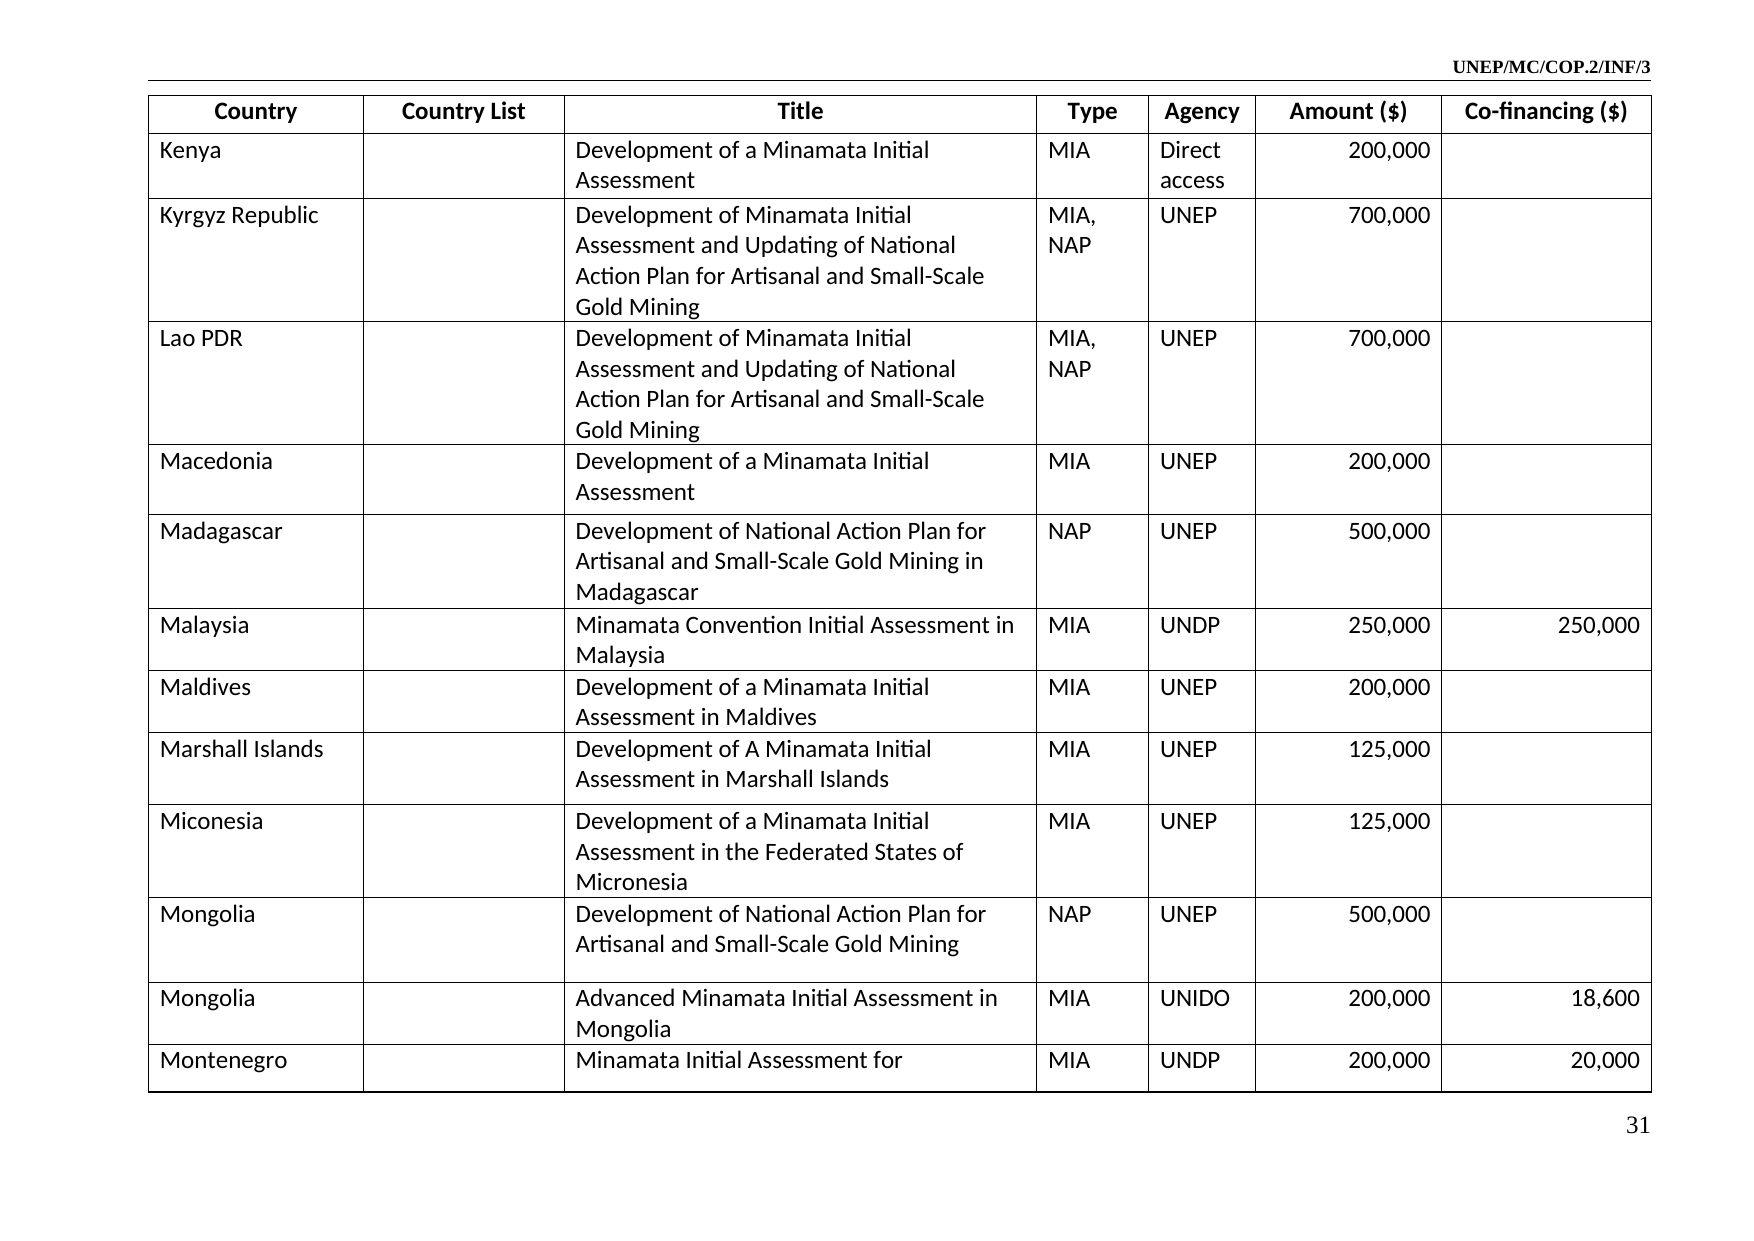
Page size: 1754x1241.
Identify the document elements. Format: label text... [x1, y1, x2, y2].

table_cell 250,000 [1256, 609, 1441, 670]
table_cell UNEP [1149, 671, 1255, 732]
table_cell Mongolia [149, 983, 363, 1044]
table_cell Development of a Minamata Initial Assessment [565, 445, 1036, 514]
table_cell [1442, 671, 1651, 732]
table_cell 700,000 [1256, 199, 1441, 321]
table_cell MIA, NAP [1037, 199, 1148, 321]
table_header Title [565, 96, 1036, 133]
table_cell Minamata Convention Initial Assessment in Malaysia [565, 609, 1036, 670]
table_cell Development of a Minamata Initial Assessment [565, 134, 1036, 198]
table_cell MIA, NAP [1037, 322, 1148, 444]
table_cell [364, 445, 564, 514]
table_header Amount ($) [1256, 96, 1441, 133]
table_header Agency [1149, 96, 1255, 133]
table_cell UNEP [1149, 805, 1255, 897]
table_cell Marshall Islands [149, 733, 363, 804]
table_cell 125,000 [1256, 805, 1441, 897]
table_cell [1442, 322, 1651, 444]
table_header Country [149, 96, 363, 133]
table_cell 18,600 [1442, 983, 1651, 1044]
table_cell Madagascar [149, 515, 363, 608]
table_cell [364, 983, 564, 1044]
table_cell [1442, 733, 1651, 804]
table_cell Kyrgyz Republic [149, 199, 363, 321]
table_cell UNEP [1149, 445, 1255, 514]
table_cell 700,000 [1256, 322, 1441, 444]
table_cell Development of Minamata Initial Assessment and Updating of National Action Plan for Artisanal and Small-Scale Gold Mining [565, 199, 1036, 321]
table_cell 200,000 [1256, 445, 1441, 514]
table_cell [1442, 134, 1651, 198]
table_cell Development of A Minamata Initial Assessment in Marshall Islands [565, 733, 1036, 804]
table_header Country List [364, 96, 564, 133]
table_cell MIA [1037, 805, 1148, 897]
table_cell [1442, 515, 1651, 608]
table_cell Development of National Action Plan for Artisanal and Small-Scale Gold Mining [565, 898, 1036, 982]
table_cell [364, 515, 564, 608]
table_cell MIA [1037, 1045, 1148, 1091]
table_cell [1442, 199, 1651, 321]
table_cell 500,000 [1256, 898, 1441, 982]
table_cell NAP [1037, 515, 1148, 608]
table_cell UNEP [1149, 898, 1255, 982]
table_cell MIA [1037, 609, 1148, 670]
table_cell 200,000 [1256, 983, 1441, 1044]
table_cell [364, 609, 564, 670]
table_cell 200,000 [1256, 1045, 1441, 1091]
table_cell [1442, 805, 1651, 897]
table_cell UNEP [1149, 322, 1255, 444]
table_cell Kenya [149, 134, 363, 198]
table_cell Development of a Minamata Initial Assessment in the Federated States of Micronesia [565, 805, 1036, 897]
table_cell [364, 1045, 564, 1091]
table_cell [1442, 898, 1651, 982]
table_cell MIA [1037, 134, 1148, 198]
table_cell [364, 322, 564, 444]
table_cell UNEP [1149, 733, 1255, 804]
table_cell MIA [1037, 671, 1148, 732]
table_cell NAP [1037, 898, 1148, 982]
table_cell Macedonia [149, 445, 363, 514]
table_cell MIA [1037, 983, 1148, 1044]
table_cell Development of Minamata Initial Assessment and Updating of National Action Plan for Artisanal and Small-Scale Gold Mining [565, 322, 1036, 444]
table_cell 20,000 [1442, 1045, 1651, 1091]
table_cell [364, 733, 564, 804]
table_cell [1442, 445, 1651, 514]
table_cell 200,000 [1256, 134, 1441, 198]
table_cell UNIDO [1149, 983, 1255, 1044]
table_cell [565, 1045, 1036, 1091]
table_cell Miconesia [149, 805, 363, 897]
table_cell 250,000 [1442, 609, 1651, 670]
table_cell Mongolia [149, 898, 363, 982]
table_cell UNEP [1149, 199, 1255, 321]
table_cell [364, 199, 564, 321]
table_cell [364, 134, 564, 198]
table_cell 200,000 [1256, 671, 1441, 732]
table_cell UNDP [1149, 1045, 1255, 1091]
table_cell UNDP [1149, 609, 1255, 670]
table_cell 500,000 [1256, 515, 1441, 608]
table_cell [364, 805, 564, 897]
table_cell 125,000 [1256, 733, 1441, 804]
table_header Co-financing ($) [1442, 96, 1651, 133]
table_cell Development of a Minamata Initial Assessment in Maldives [565, 671, 1036, 732]
table_cell Direct access [1149, 134, 1255, 198]
table_cell MIA [1037, 445, 1148, 514]
table_cell Malaysia [149, 609, 363, 670]
table_cell MIA [1037, 733, 1148, 804]
table_cell Maldives [149, 671, 363, 732]
table_cell [364, 898, 564, 982]
table_header Type [1037, 96, 1148, 133]
table_cell Advanced Minamata Initial Assessment in Mongolia [565, 983, 1036, 1044]
table_cell Lao PDR [149, 322, 363, 444]
table_cell [364, 671, 564, 732]
table_cell UNEP [1149, 515, 1255, 608]
table_cell Development of National Action Plan for Artisanal and Small-Scale Gold Mining in Madagascar [565, 515, 1036, 608]
table_cell Montenegro [149, 1045, 363, 1091]
